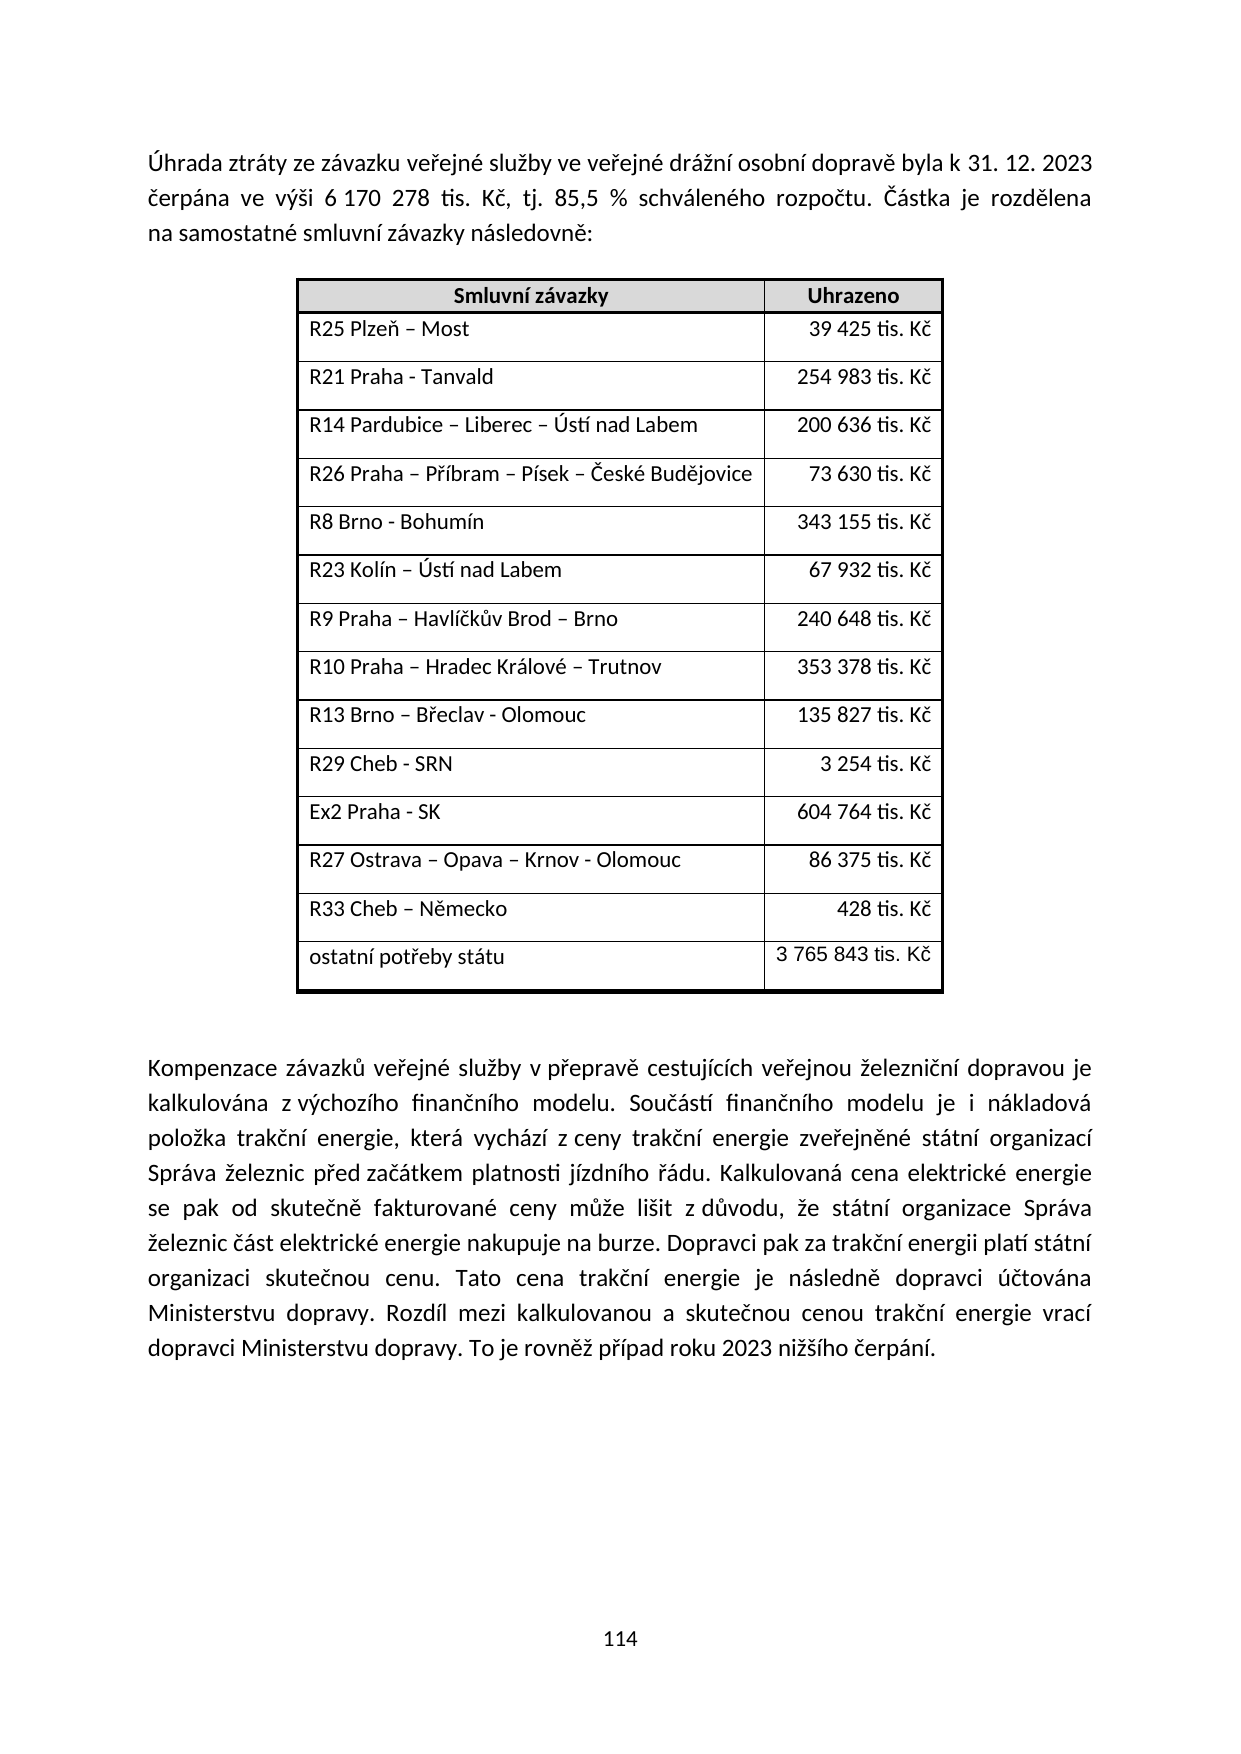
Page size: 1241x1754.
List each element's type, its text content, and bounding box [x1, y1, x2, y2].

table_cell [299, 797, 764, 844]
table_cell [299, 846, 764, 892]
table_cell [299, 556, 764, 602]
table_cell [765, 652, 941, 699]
text Úhrada ztráty ze závazku veřejné služby ve veřejné drážní osobní dopravě byla k 31. 12. 2023 čerpána ve výši 6 170 278 tis. Kč, tj. 85,5 % schváleného rozpočtu. Částka je rozdělena na samostatné smluvní závazky následovně: [148, 148, 1093, 248]
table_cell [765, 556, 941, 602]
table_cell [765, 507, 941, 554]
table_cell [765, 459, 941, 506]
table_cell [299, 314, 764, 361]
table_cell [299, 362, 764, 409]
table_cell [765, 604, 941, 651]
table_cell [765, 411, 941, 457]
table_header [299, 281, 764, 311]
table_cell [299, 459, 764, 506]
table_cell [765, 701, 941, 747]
text Kompenzace závazků veřejné služby v přepravě cestujících veřejnou železniční dopravou je kalkulována z výchozího finančního modelu. Součástí finančního modelu je i nákladová položka trakční energie, která vychází z ceny trakční energie zveřejněné státní organizací Správa železnic před začátkem platnosti jízdního řádu. Kalkulovaná cena elektrické energie se pak od skutečně fakturované ceny může lišit z důvodu, že státní organizace Správa železnic část elektrické energie nakupuje na burze. Dopravci pak za trakční energii platí státní organizaci skutečnou cenu. Tato cena trakční energie je následně dopravci účtována Ministerstvu dopravy. Rozdíl mezi kalkulovanou a skutečnou cenou trakční energie vrací dopravci Ministerstvu dopravy. To je rovněž případ roku 2023 nižšího čerpání. [148, 1052, 1093, 1362]
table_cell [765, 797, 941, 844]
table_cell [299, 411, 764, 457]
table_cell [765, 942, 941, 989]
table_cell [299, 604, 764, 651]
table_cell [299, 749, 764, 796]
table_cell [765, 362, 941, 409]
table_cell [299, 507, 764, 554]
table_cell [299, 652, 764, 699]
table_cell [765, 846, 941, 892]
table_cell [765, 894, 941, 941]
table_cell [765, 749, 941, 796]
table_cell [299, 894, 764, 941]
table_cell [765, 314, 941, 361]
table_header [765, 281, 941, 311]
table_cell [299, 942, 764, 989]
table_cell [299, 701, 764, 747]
